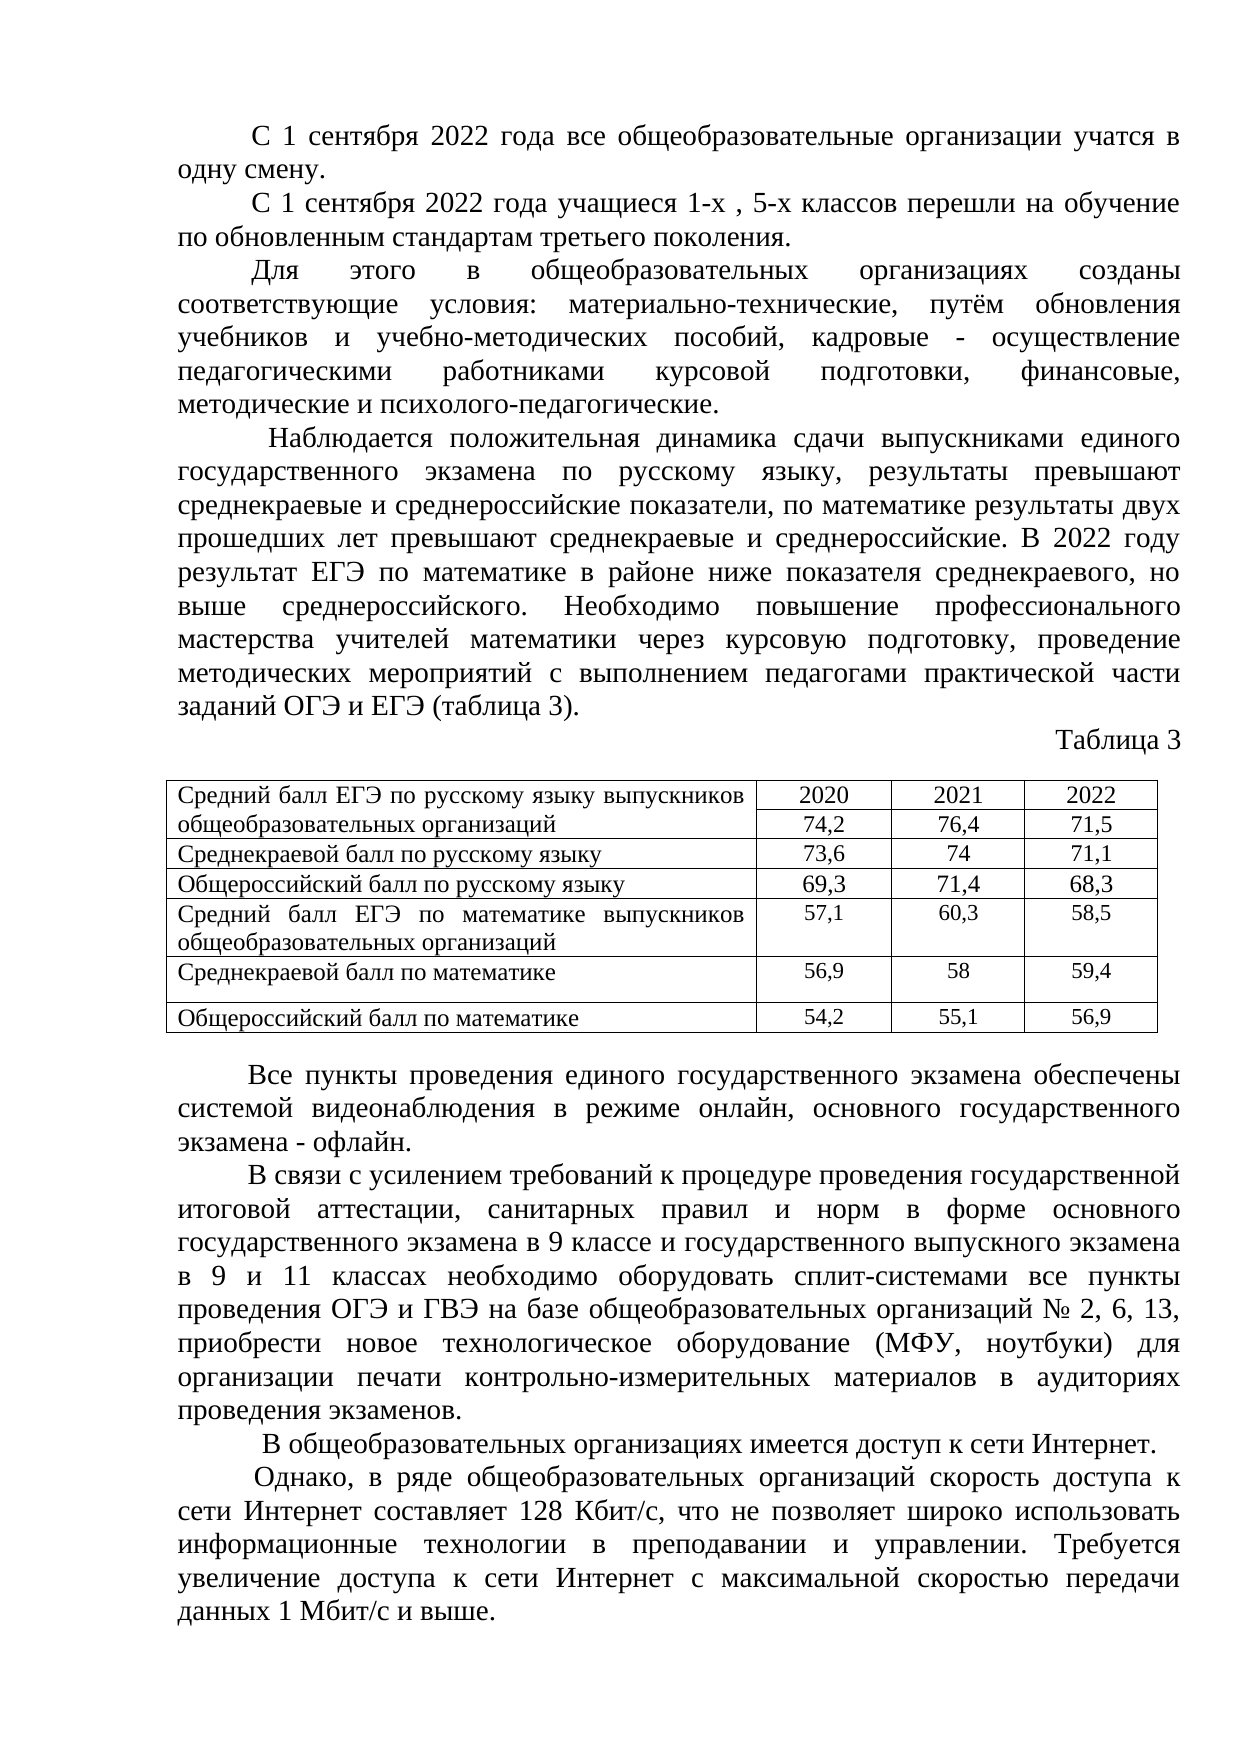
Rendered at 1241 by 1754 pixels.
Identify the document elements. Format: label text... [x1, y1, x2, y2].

table_cell Общероссийский балл по математике [167, 1003, 756, 1032]
text Таблица 3 [177, 722, 1181, 755]
table_cell 57,1 [757, 899, 891, 956]
table_cell 71,1 [1025, 839, 1157, 868]
table_cell Общероссийский балл по русскому языку [167, 869, 756, 898]
table_cell 71,5 [1025, 810, 1157, 838]
table_cell 68,3 [1025, 869, 1157, 898]
text В связи с усилением требований к процедуре проведения государственной итоговой аттестации, санитарных правил и норм в форме основного государственного экзамена в 9 классе и государственного выпускного экзамена в 9 и 11 классах необходимо оборудовать сплит-системами все пункты проведения ОГЭ и ГВЭ на базе общеобразовательных организаций № 2, 6, 13, приобрести новое технологическое оборудование (МФУ, ноутбуки) для организации печати контрольно-измерительных материалов в аудиториях проведения экзаменов. [177, 1157, 1181, 1426]
table_cell 71,4 [892, 869, 1024, 898]
table_header 2020 [757, 781, 891, 809]
table_cell 55,1 [892, 1003, 1024, 1032]
text С 1 сентября 2022 года все общеобразовательные организации учатся в одну смену. [177, 118, 1181, 185]
table_cell Средний балл ЕГЭ по математике выпускников общеобразовательных организаций [167, 899, 756, 956]
table_cell 56,9 [757, 957, 891, 1002]
text С 1 сентября 2022 года учащиеся 1-х , 5-х классов перешли на обучение по обновленным стандартам третьего поколения. [177, 185, 1181, 252]
table_cell 56,9 [1025, 1003, 1157, 1032]
table_header 2022 [1025, 781, 1157, 809]
text Наблюдается положительная динамика сдачи выпускниками единого государственного экзамена по русскому языку, результаты превышают среднекраевые и среднероссийские показатели, по математике результаты двух прошедших лет превышают среднекраевые и среднероссийские. В 2022 году результат ЕГЭ по математике в районе ниже показателя среднекраевого, но выше среднероссийского. Необходимо повышение профессионального мастерства учителей математики через курсовую подготовку, проведение методических мероприятий с выполнением педагогами практической части заданий ОГЭ и ЕГЭ (таблица 3). [177, 420, 1181, 722]
table_cell Среднекраевой балл по математике [167, 957, 756, 1002]
table_cell 76,4 [892, 810, 1024, 838]
table_cell 60,3 [892, 899, 1024, 956]
table_cell Среднекраевой балл по русскому языку [167, 839, 756, 868]
table_cell 74,2 [757, 810, 891, 838]
table_header 2021 [892, 781, 1024, 809]
table_cell 54,2 [757, 1003, 891, 1032]
table_cell 69,3 [757, 869, 891, 898]
text Все пункты проведения единого государственного экзамена обеспечены системой видеонаблюдения в режиме онлайн, основного государственного экзамена - офлайн. [177, 1057, 1181, 1157]
table_cell 74 [892, 839, 1024, 868]
text Однако, в ряде общеобразовательных организаций скорость доступа к сети Интернет составляет 128 Кбит/с, что не позволяет широко использовать информационные технологии в преподавании и управлении. Требуется увеличение доступа к сети Интернет с максимальной скоростью передачи данных 1 Мбит/с и выше. [177, 1459, 1181, 1627]
table_cell 73,6 [757, 839, 891, 868]
table_cell 58 [892, 957, 1024, 1002]
text В общеобразовательных организациях имеется доступ к сети Интернет. [177, 1426, 1181, 1459]
table_cell 58,5 [1025, 899, 1157, 956]
text Для этого в общеобразовательных организациях созданы соответствующие условия: материально-технические, путём обновления учебников и учебно-методических пособий, кадровые - осуществление педагогическими работниками курсовой подготовки, финансовые, методические и психолого-педагогические. [177, 252, 1181, 420]
table_cell 59,4 [1025, 957, 1157, 1002]
table_header Средний балл ЕГЭ по русскому языку выпускников общеобразовательных организаций [167, 781, 756, 838]
